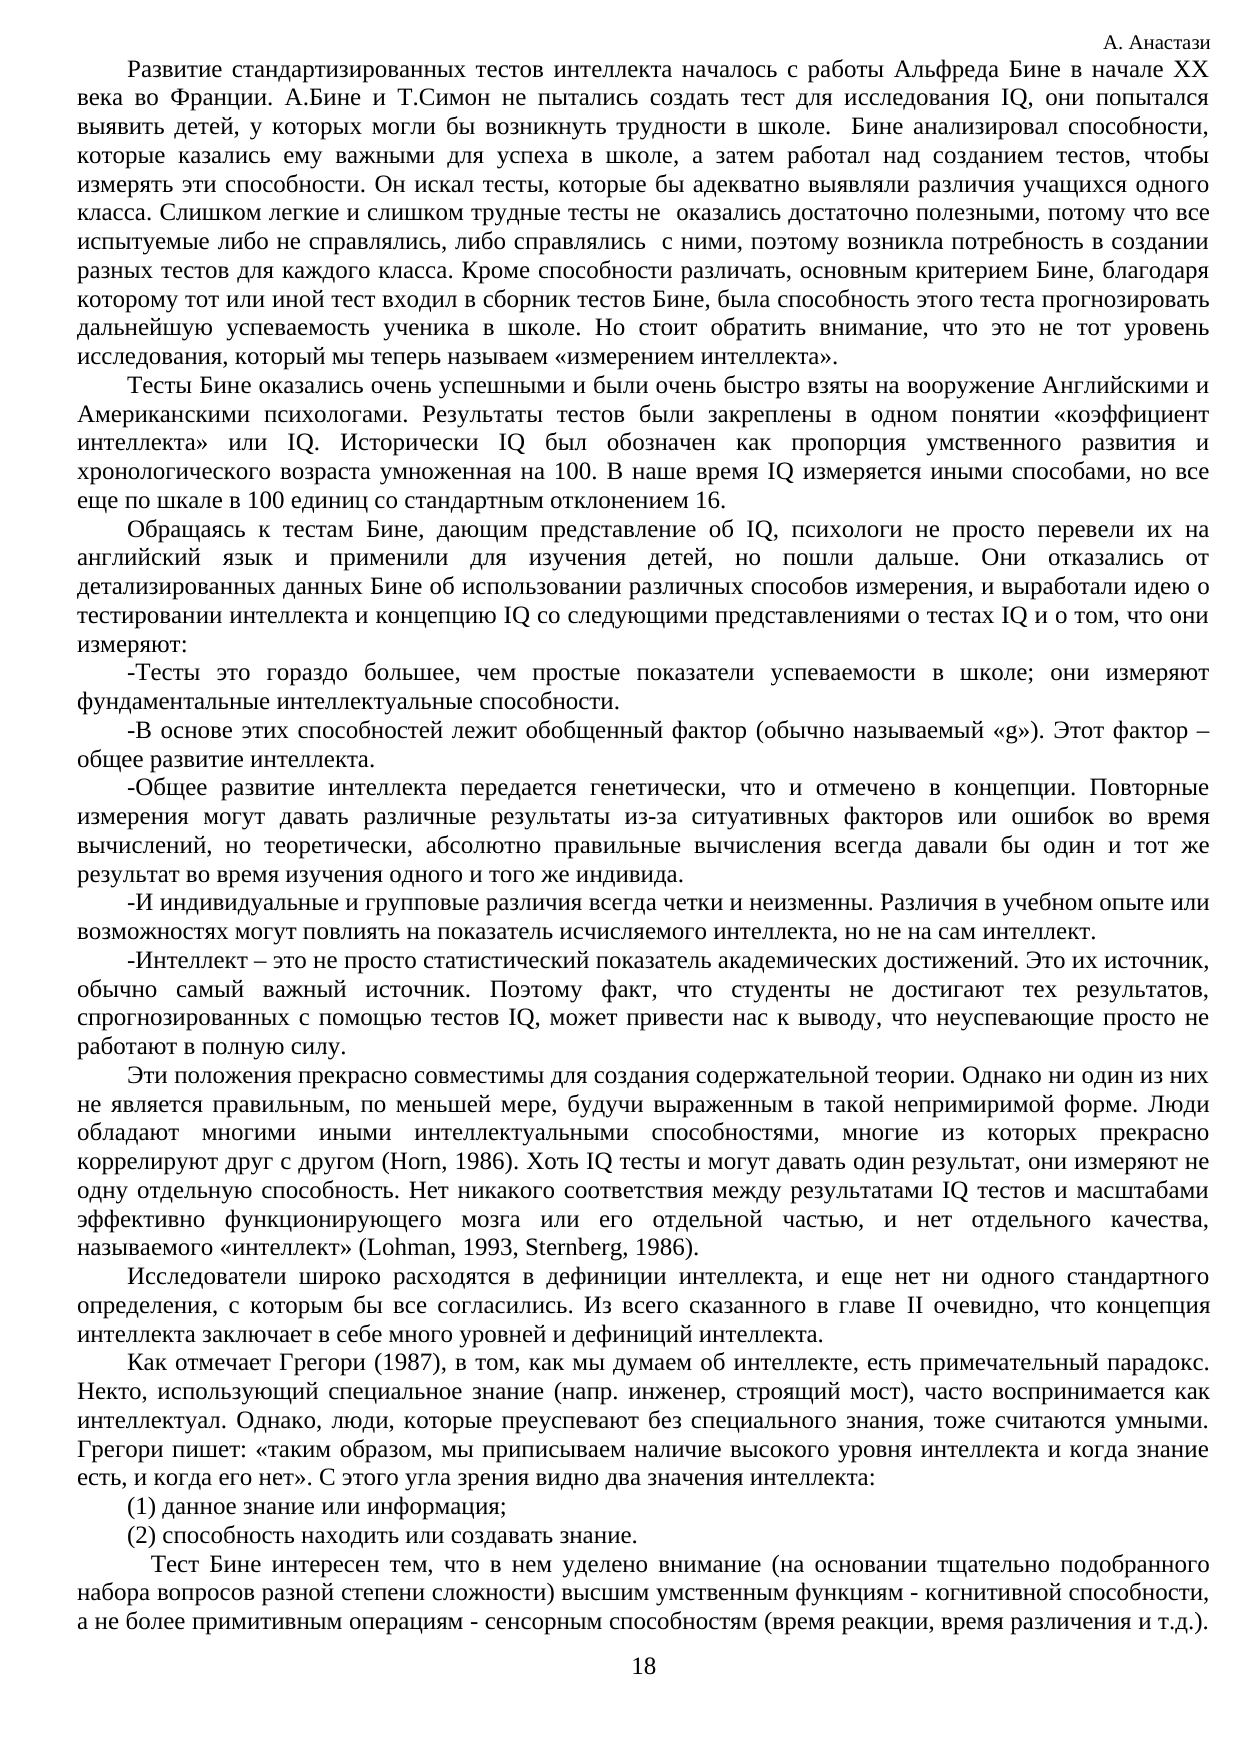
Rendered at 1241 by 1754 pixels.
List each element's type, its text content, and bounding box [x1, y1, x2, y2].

text -И индивидуальные и групповые различия всегда четки и неизменны. Различия в учебном опыте или возможностях могут повлиять на показатель исчисляемого интеллекта, но не на сам интеллект. [77, 887, 1211, 945]
text -Тесты это гораздо большее, чем простые показатели успеваемости в школе; они измеряют фундаментальные интеллектуальные способности. [77, 657, 1211, 715]
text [77, 1549, 1211, 1635]
text А. Анастази [77, 29, 1211, 54]
text -Общее развитие интеллекта передается генетически, что и отмечено в концепции. Повторные измерения могут давать различные результаты из-за ситуативных факторов или ошибок во время вычислений, но теоретически, абсолютно правильные вычисления всегда давали бы один и тот же результат во время изучения одного и того же индивида. [77, 772, 1211, 887]
text -В основе этих способностей лежит обобщенный фактор (обычно называемый «g»). Этот фактор – общее развитие интеллекта. [77, 715, 1211, 772]
text Исследователи широко расходятся в дефиниции интеллекта, и еще нет ни одного стандартного определения, с которым бы все согласились. Из всего сказанного в главе II очевидно, что концепция интеллекта заключает в себе много уровней и дефиниций интеллекта. [77, 1261, 1211, 1347]
text -Интеллект – это не просто статистический показатель академических достижений. Это их источник, обычно самый важный источник. Поэтому факт, что студенты не достигают тех результатов, спрогнозированных с помощью тестов IQ, может привести нас к выводу, что неуспевающие просто не работают в полную силу. [77, 945, 1211, 1060]
text Эти положения прекрасно совместимы для создания содержательной теории. Однако ни один из них не является правильным, по меньшей мере, будучи выраженным в такой непримиримой форме. Люди обладают многими иными интеллектуальными способностями, многие из которых прекрасно коррелируют друг с другом (Horn, 1986). Хоть IQ тесты и могут давать один результат, они измеряют не одну отдельную способность. Нет никакого соответствия между результатами IQ тестов и масштабами эффективно функционирующего мозга или его отдельной частью, и нет отдельного качества, называемого «интеллект» (Lohman, 1993, Sternberg, 1986). [77, 1060, 1211, 1261]
text (1) данное знание или информация; [77, 1491, 1211, 1520]
text Обращаясь к тестам Бине, дающим представление об IQ, психологи не просто перевели их на английский язык и применили для изучения детей, но пошли дальше. Они отказались от детализированных данных Бине об использовании различных способов измерения, и выработали идею о тестировании интеллекта и концепцию IQ со следующими представлениями о тестах IQ и о том, что они измеряют: [77, 514, 1211, 657]
text Развитие стандартизированных тестов интеллекта началось с работы Альфреда Бине в начале ХХ века во Франции. А.Бине и Т.Симон не пытались создать тест для исследования IQ, они попытался выявить детей, у которых могли бы возникнуть трудности в школе. Бине анализировал способности, которые казались ему важными для успеха в школе, а затем работал над созданием тестов, чтобы измерять эти способности. Он искал тесты, которые бы адекватно выявляли различия учащихся одного класса. Слишком легкие и слишком трудные тесты не оказались достаточно полезными, потому что все испытуемые либо не справлялись, либо справлялись с ними, поэтому возникла потребность в создании разных тестов для каждого класса. Кроме способности различать, основным критерием Бине, благодаря которому тот или иной тест входил в сборник тестов Бине, была способность этого теста прогнозировать дальнейшую успеваемость ученика в школе. Но стоит обратить внимание, что это не тот уровень исследования, который мы теперь называем «измерением интеллекта». [77, 54, 1211, 370]
text Как отмечает Грегори (1987), в том, как мы думаем об интеллекте, есть примечательный парадокс. Некто, использующий специальное знание (напр. инженер, строящий мост), часто воспринимается как интеллектуал. Однако, люди, которые преуспевают без специального знания, тоже считаются умными. Грегори пишет: «таким образом, мы приписываем наличие высокого уровня интеллекта и когда знание есть, и когда его нет». С этого угла зрения видно два значения интеллекта: [77, 1347, 1211, 1491]
text (2) способность находить или создавать знание. [77, 1520, 1211, 1549]
text Тесты Бине оказались очень успешными и были очень быстро взяты на вооружение Английскими и Американскими психологами. Результаты тестов были закреплены в одном понятии «коэффициент интеллекта» или IQ. Исторически IQ был обозначен как пропорция умственного развития и хронологического возраста умноженная на 100. В наше время IQ измеряется иными способами, но все еще по шкале в 100 единиц со стандартным отклонением 16. [77, 370, 1211, 514]
